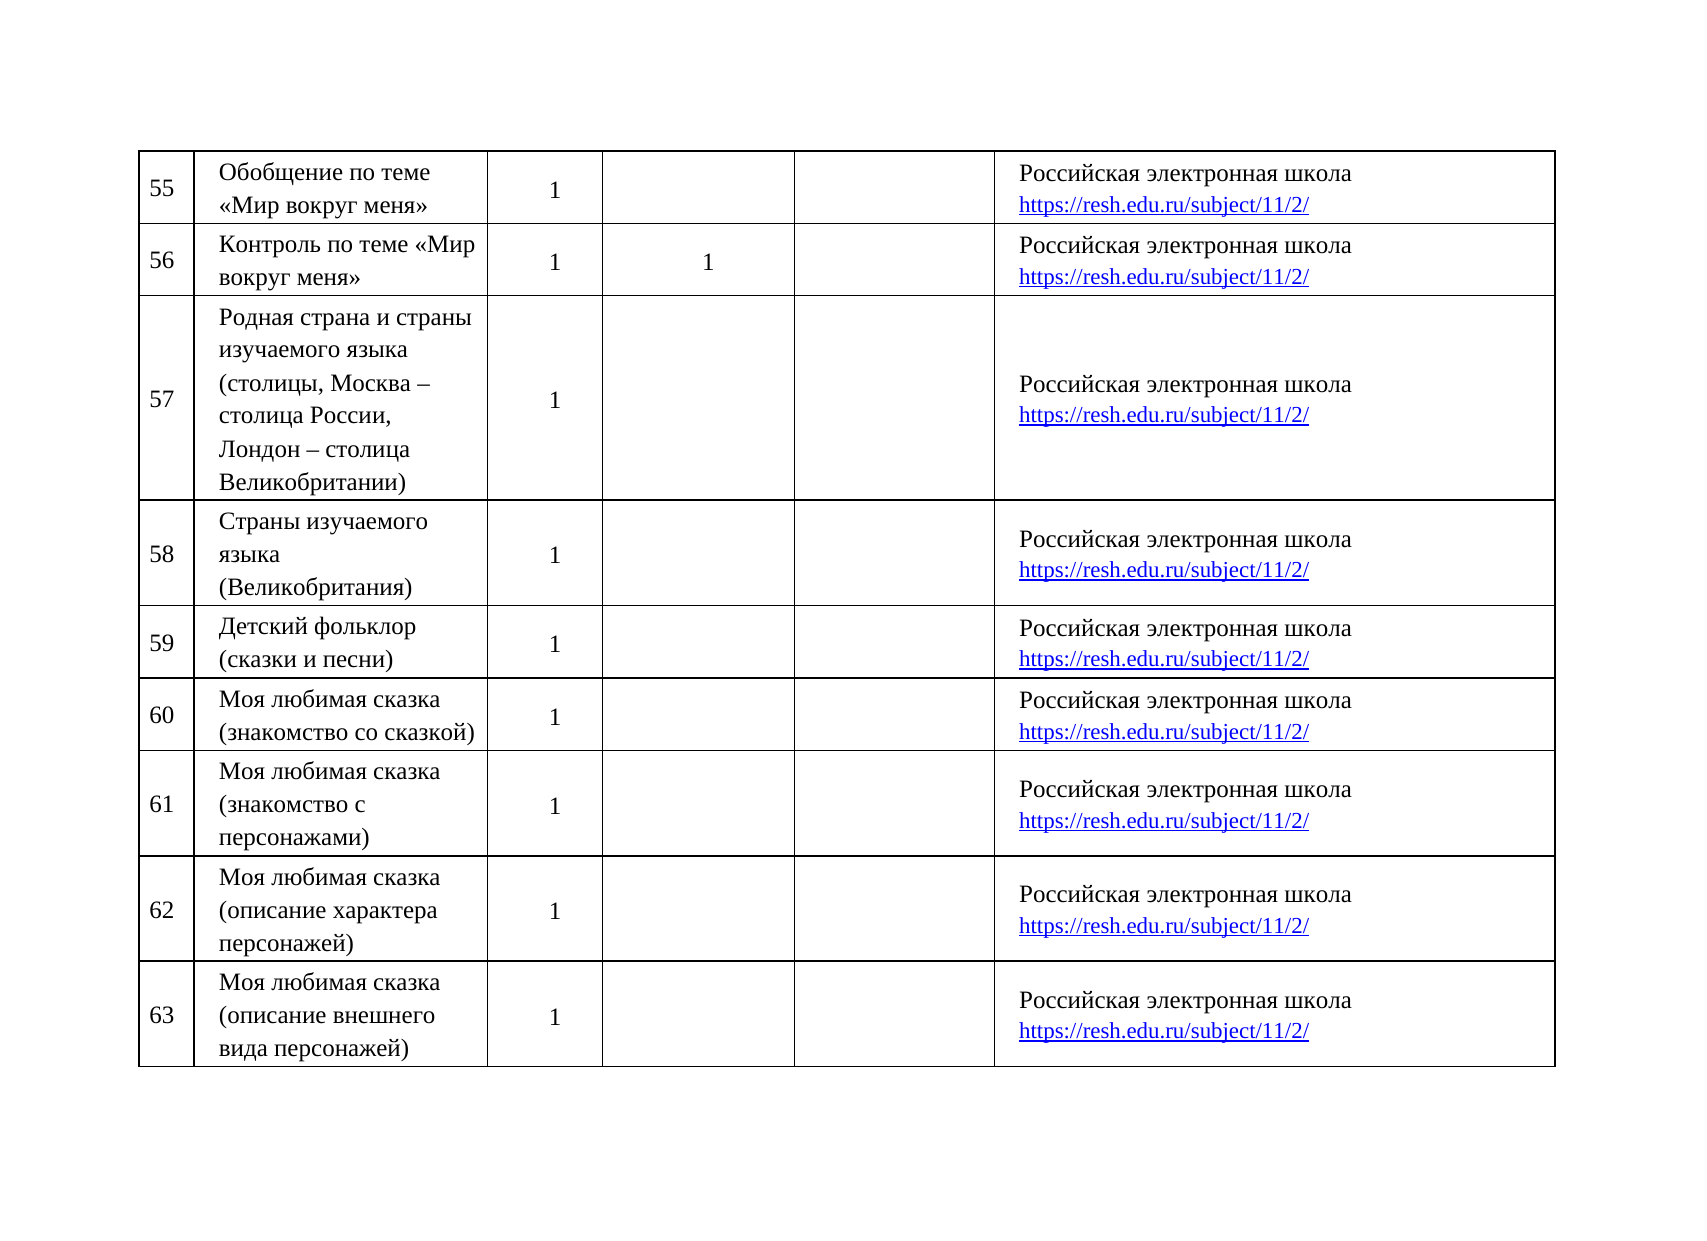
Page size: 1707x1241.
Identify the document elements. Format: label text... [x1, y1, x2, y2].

table_cell Моя любимая сказка (описание внешнего вида персонажей) [195, 962, 487, 1066]
table_cell 1 [488, 501, 602, 605]
table_cell 1 [488, 296, 602, 499]
table_cell [795, 857, 994, 960]
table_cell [995, 224, 1554, 295]
table_cell 1 [603, 224, 794, 295]
table_cell 1 [488, 152, 602, 222]
table_cell 63 [140, 962, 193, 1066]
table_cell 1 [488, 679, 602, 749]
table_cell [795, 224, 994, 295]
table_cell [603, 679, 794, 749]
table_cell [603, 962, 794, 1066]
table_cell [603, 751, 794, 855]
table_cell 59 [140, 606, 193, 677]
table_cell [795, 751, 994, 855]
table_cell 58 [140, 501, 193, 605]
table_cell 1 [488, 224, 602, 295]
table_cell Моя любимая сказка (описание характера персонажей) [195, 857, 487, 960]
table_cell Российская электронная школа https://resh.edu.ru/subject/11/2/ [995, 679, 1554, 749]
table_cell [603, 857, 794, 960]
table_cell Российская электронная школа https://resh.edu.ru/subject/11/2/ [995, 296, 1554, 499]
table_cell 1 [488, 606, 602, 677]
table_cell Российская электронная школа https://resh.edu.ru/subject/11/2/ [995, 501, 1554, 605]
table_cell 55 [140, 152, 193, 222]
table_cell [795, 962, 994, 1066]
table_cell Моя любимая сказка (знакомство со сказкой) [195, 679, 487, 749]
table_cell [995, 152, 1554, 222]
table_cell Обобщение по теме «Мир вокруг меня» [195, 152, 487, 222]
table_cell [795, 296, 994, 499]
table_cell 1 [488, 857, 602, 960]
table_cell 60 [140, 679, 193, 749]
table_cell 57 [140, 296, 193, 499]
table_cell [603, 501, 794, 605]
table_cell Моя любимая сказка (знакомство с персонажами) [195, 751, 487, 855]
table_cell 1 [488, 751, 602, 855]
table_cell [603, 606, 794, 677]
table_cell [995, 962, 1554, 1066]
table_cell Страны изучаемого языка (Великобритания) [195, 501, 487, 605]
table_cell [795, 501, 994, 605]
table_cell Российская электронная школа https://resh.edu.ru/subject/11/2/ [995, 606, 1554, 677]
table_cell [795, 679, 994, 749]
table_cell 56 [140, 224, 193, 295]
table_cell Контроль по теме «Мир вокруг меня» [195, 224, 487, 295]
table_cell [995, 857, 1554, 960]
table_cell Российская электронная школа https://resh.edu.ru/subject/11/2/ [995, 751, 1554, 855]
table_cell [603, 296, 794, 499]
table_cell Детский фольклор (сказки и песни) [195, 606, 487, 677]
table_cell [603, 152, 794, 222]
table_cell 1 [488, 962, 602, 1066]
table_cell Родная страна и страны изучаемого языка (столицы, Москва – столица России, Лондон – столица Великобритании) [195, 296, 487, 499]
table_cell 61 [140, 751, 193, 855]
table_cell [795, 606, 994, 677]
table_cell 62 [140, 857, 193, 960]
table_cell [795, 152, 994, 222]
